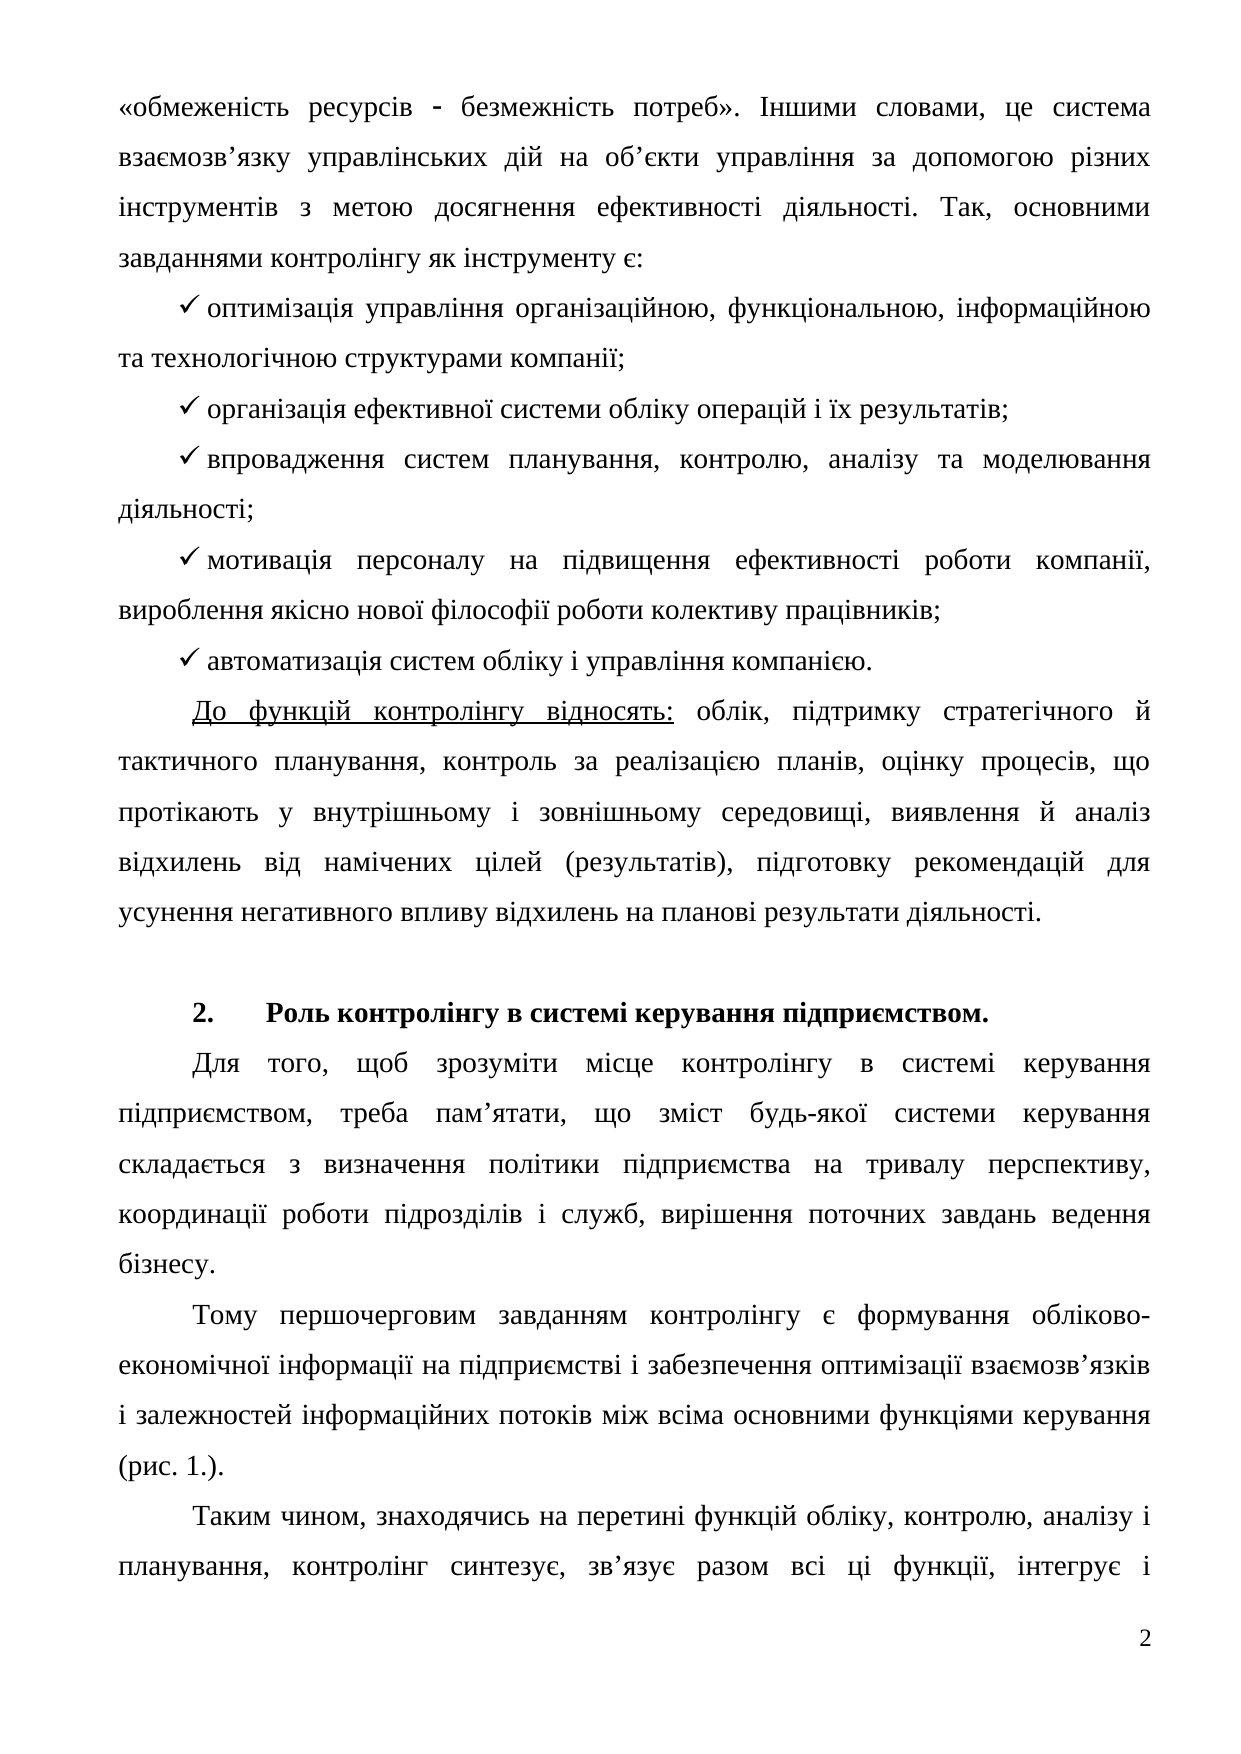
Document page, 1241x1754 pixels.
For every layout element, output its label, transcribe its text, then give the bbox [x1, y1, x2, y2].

list оптимізація управління організаційною, функціональною, інформаційною та технологічною структурами компанії; [118, 290, 1152, 374]
list Роль контролінгу в системі керування підприємством. [118, 995, 1152, 1028]
text Тому першочерговим завданням контролінгу є формування обліково-економічної інформації на підприємстві і забезпечення оптимізації взаємозв’язків і залежностей інформаційних потоків між всіма основними функціями керування (рис. 1.). [118, 1297, 1152, 1481]
list впровадження систем планування, контролю, аналізу та моделювання діяльності; [118, 441, 1152, 525]
text Для того, щоб зрозуміти місце контролінгу в системі керування підприємством, треба пам’ятати, що зміст будь-якої системи керування складається з визначення політики підприємства на тривалу перспективу, координації роботи підрозділів і служб, вирішення поточних завдань ведення бізнесу. [118, 1045, 1152, 1280]
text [118, 89, 1152, 273]
text До функцій контролінгу відносять: облік, підтримку стратегічного й тактичного планування, контроль за реалізацією планів, оцінку процесів, що протікають у внутрішньому і зовнішньому середовищі, виявлення й аналіз відхилень від намічених цілей (результатів), підготовку рекомендацій для усунення негативного впливу відхилень на планові результати діяльності. [118, 693, 1152, 928]
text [118, 1498, 1152, 1582]
list автоматизація систем обліку і управління компанією. [118, 643, 1152, 676]
list мотивація персоналу на підвищення ефективності роботи компанії, вироблення якісно нової філософії роботи колективу працівників; [118, 542, 1152, 626]
list організація ефективної системи обліку операцій і їх результатів; [118, 391, 1152, 424]
